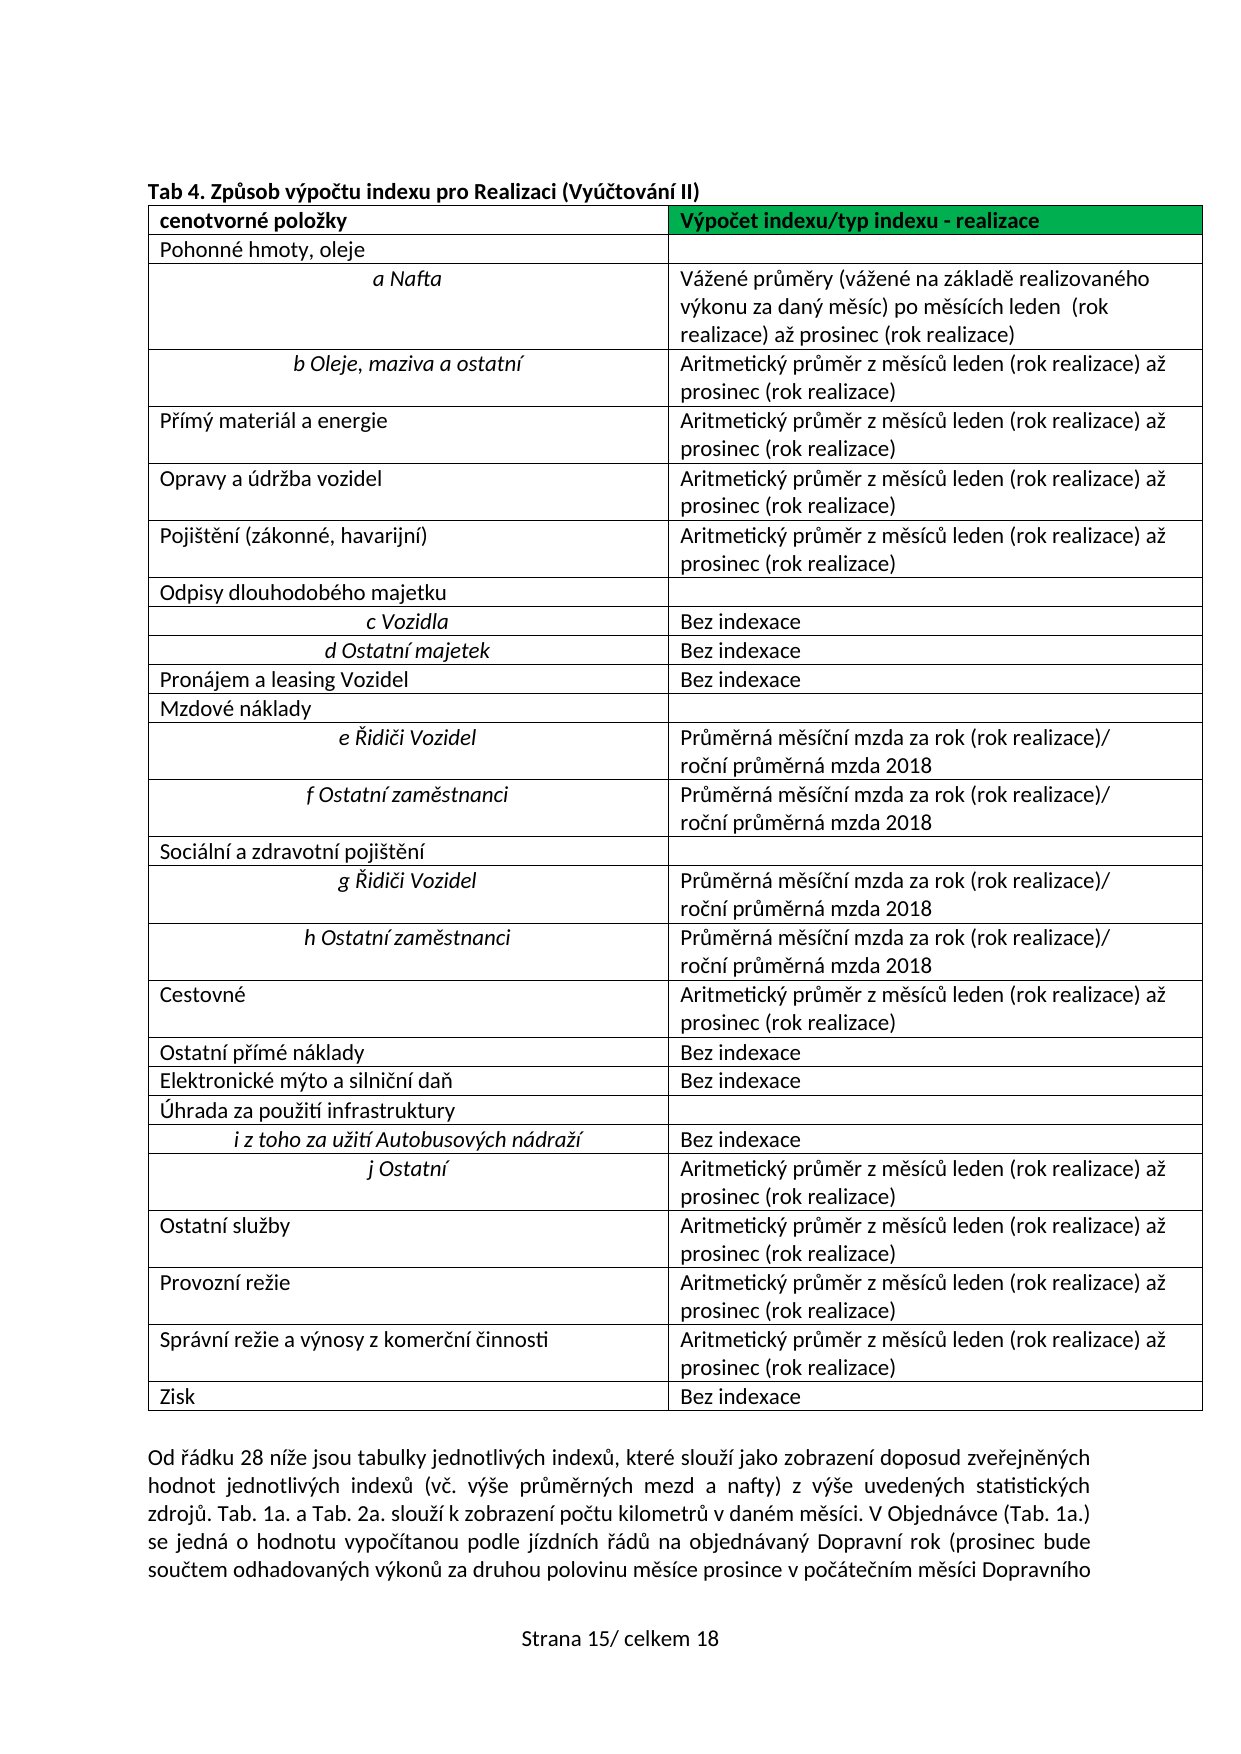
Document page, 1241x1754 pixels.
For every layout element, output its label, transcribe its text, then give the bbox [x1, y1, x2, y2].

table_cell Ostatní služby [149, 1211, 668, 1267]
table_cell Bez indexace [669, 1125, 1202, 1153]
table_header Výpočet indexu/typ indexu - realizace [669, 206, 1202, 234]
text Tab 4. Způsob výpočtu indexu pro Realizaci (Vyúčtování II) [148, 177, 1092, 205]
table_cell Elektronické mýto a silniční daň [149, 1067, 668, 1095]
table_cell Aritmetický průměr z měsíců leden (rok realizace) až prosinec (rok realizace) [669, 464, 1202, 520]
table_cell Sociální a zdravotní pojištění [149, 837, 668, 865]
table_cell Zisk [149, 1382, 668, 1410]
table_cell Pronájem a leasing Vozidel [149, 665, 668, 693]
table_cell b Oleje, maziva a ostatní [149, 350, 668, 406]
table_cell Přímý materiál a energie [149, 407, 668, 463]
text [148, 1443, 1092, 1583]
table_cell [669, 1096, 1202, 1124]
table_cell Bez indexace [669, 607, 1202, 635]
table_cell Průměrná měsíční mzda za rok (rok realizace)/ roční průměrná mzda 2018 [669, 723, 1202, 779]
table_cell Bez indexace [669, 665, 1202, 693]
table_cell Ostatní přímé náklady [149, 1038, 668, 1066]
table_cell Odpisy dlouhodobého majetku [149, 578, 668, 606]
table_cell Průměrná měsíční mzda za rok (rok realizace)/ roční průměrná mzda 2018 [669, 780, 1202, 836]
table_cell Pohonné hmoty, oleje [149, 235, 668, 263]
table_cell d Ostatní majetek [149, 636, 668, 664]
table_cell Aritmetický průměr z měsíců leden (rok realizace) až prosinec (rok realizace) [669, 1325, 1202, 1381]
table_cell Aritmetický průměr z měsíců leden (rok realizace) až prosinec (rok realizace) [669, 1268, 1202, 1324]
table_cell [669, 235, 1202, 263]
table_header cenotvorné položky [149, 206, 668, 234]
table_cell Bez indexace [669, 1382, 1202, 1410]
table_cell Bez indexace [669, 1038, 1202, 1066]
table_cell Bez indexace [669, 636, 1202, 664]
table_cell Průměrná měsíční mzda za rok (rok realizace)/ roční průměrná mzda 2018 [669, 866, 1202, 922]
table_cell Aritmetický průměr z měsíců leden (rok realizace) až prosinec (rok realizace) [669, 981, 1202, 1037]
table_cell Správní režie a výnosy z komerční činnosti [149, 1325, 668, 1381]
table_cell [669, 694, 1202, 722]
table_cell Úhrada za použití infrastruktury [149, 1096, 668, 1124]
table_cell Provozní režie [149, 1268, 668, 1324]
table_cell Cestovné [149, 981, 668, 1037]
table_cell Pojištění (zákonné, havarijní) [149, 521, 668, 577]
table_cell i z toho za užití Autobusových nádraží [149, 1125, 668, 1153]
table_cell Aritmetický průměr z měsíců leden (rok realizace) až prosinec (rok realizace) [669, 521, 1202, 577]
table_cell Průměrná měsíční mzda za rok (rok realizace)/ roční průměrná mzda 2018 [669, 924, 1202, 979]
table_cell [669, 578, 1202, 606]
table_cell Vážené průměry (vážené na základě realizovaného výkonu za daný měsíc) po měsících leden (rok realizace) až prosinec (rok realizace) [669, 264, 1202, 348]
table_cell Aritmetický průměr z měsíců leden (rok realizace) až prosinec (rok realizace) [669, 350, 1202, 406]
table_cell Bez indexace [669, 1067, 1202, 1095]
table_cell [669, 837, 1202, 865]
table_cell a Nafta [149, 264, 668, 348]
table_cell f Ostatní zaměstnanci [149, 780, 668, 836]
table_cell j Ostatní [149, 1154, 668, 1210]
table_cell Aritmetický průměr z měsíců leden (rok realizace) až prosinec (rok realizace) [669, 1154, 1202, 1210]
table_cell Aritmetický průměr z měsíců leden (rok realizace) až prosinec (rok realizace) [669, 407, 1202, 463]
table_cell Mzdové náklady [149, 694, 668, 722]
table_cell c Vozidla [149, 607, 668, 635]
table_cell g Řidiči Vozidel [149, 866, 668, 922]
table_cell Opravy a údržba vozidel [149, 464, 668, 520]
table_cell h Ostatní zaměstnanci [149, 924, 668, 979]
table_cell Aritmetický průměr z měsíců leden (rok realizace) až prosinec (rok realizace) [669, 1211, 1202, 1267]
table_cell e Řidiči Vozidel [149, 723, 668, 779]
